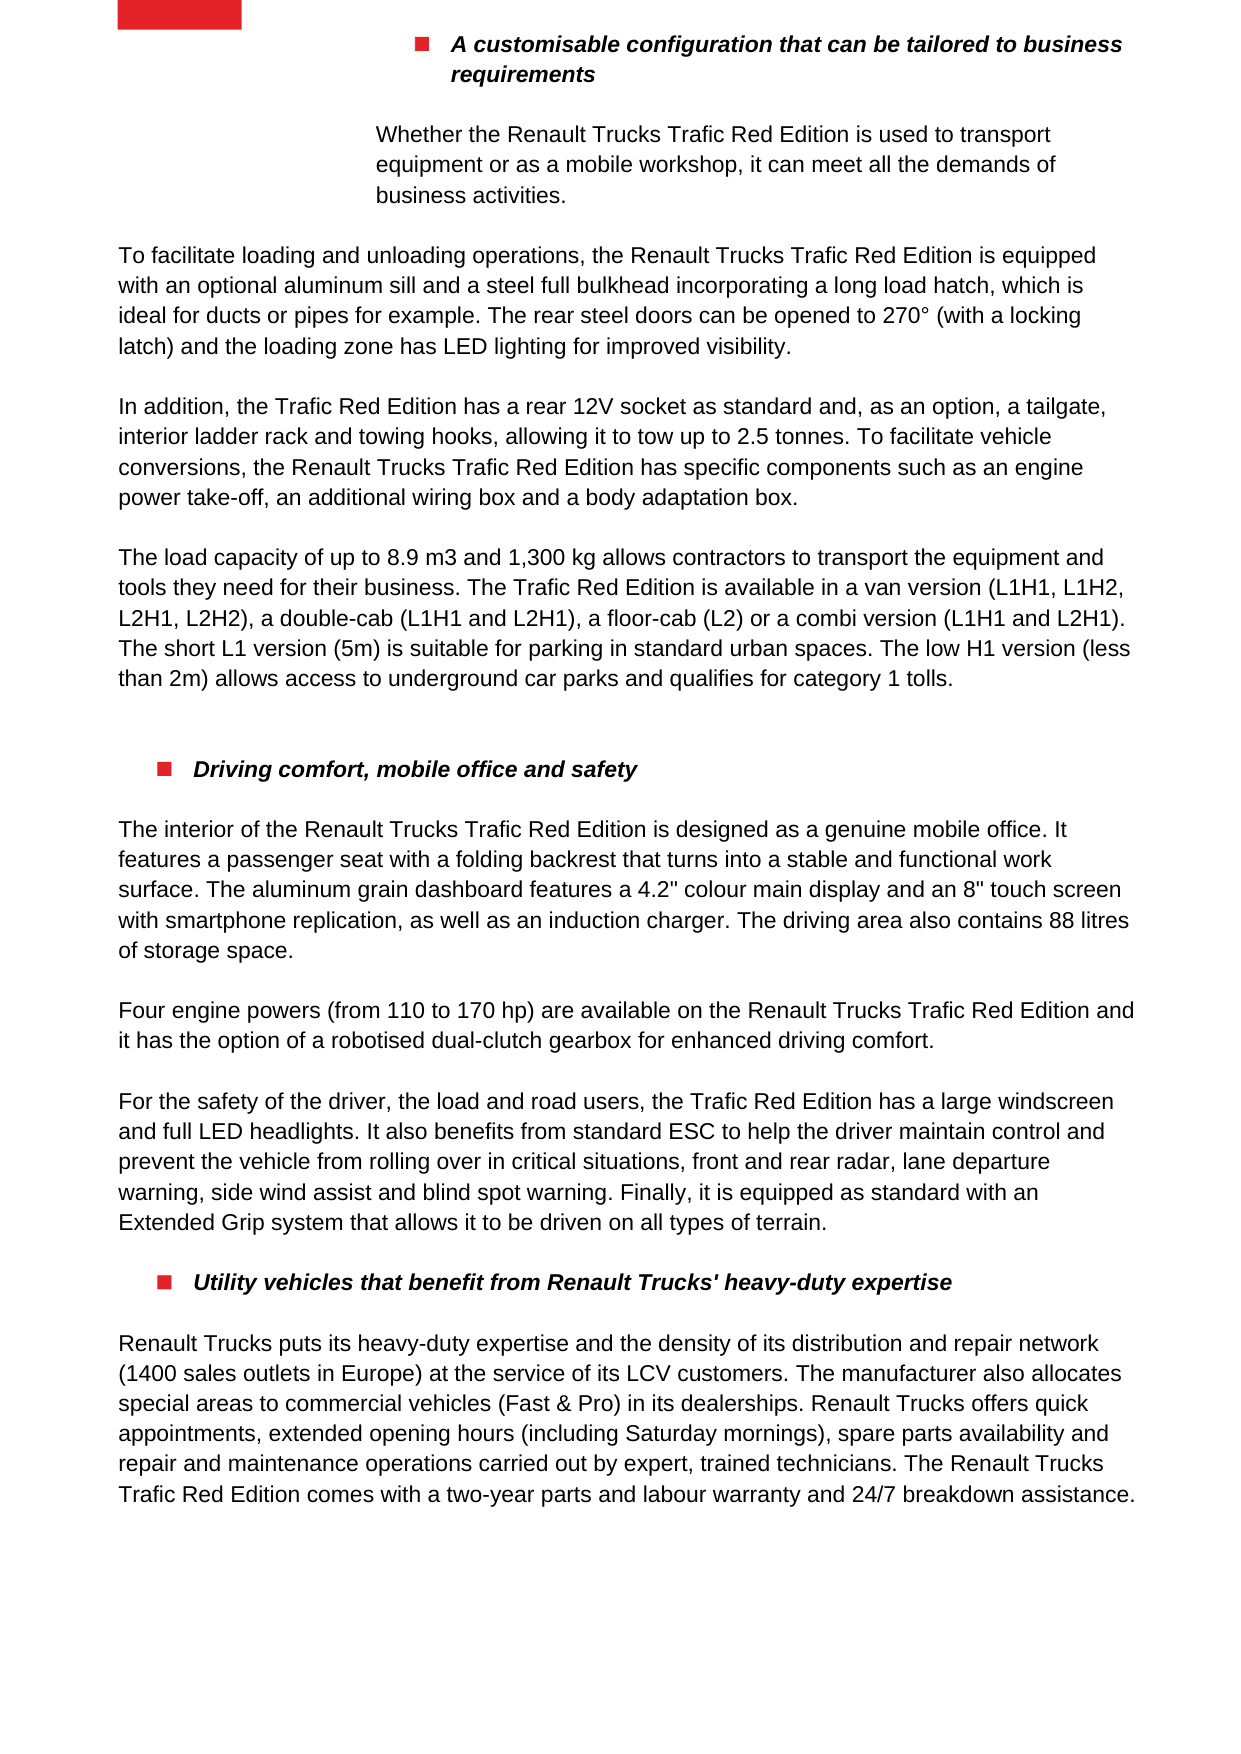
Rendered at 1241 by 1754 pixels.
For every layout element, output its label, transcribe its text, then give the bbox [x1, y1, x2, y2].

text The interior of the Renault Trucks Trafic Red Edition is designed as a genuine mobile office. It features a passenger seat with a folding backrest that turns into a stable and functional work surface. The aluminum grain dashboard features a 4.2" colour main display and an 8" touch screen with smartphone replication, as well as an induction charger. The driving area also contains 88 litres of storage space. [118, 816, 1138, 963]
text The load capacity of up to 8.9 m3 and 1,300 kg allows contractors to transport the equipment and tools they need for their business. The Trafic Red Edition is available in a van version (L1H1, L1H2, L2H1, L2H2), a double-cab (L1H1 and L2H1), a floor-cab (L2) or a combi version (L1H1 and L2H1). The short L1 version (5m) is suitable for parking in standard urban spaces. The low H1 version (less than 2m) allows access to underground car parks and qualifies for category 1 tolls. [118, 544, 1138, 691]
list Driving comfort, mobile office and safety [156, 756, 1138, 782]
text To facilitate loading and unloading operations, the Renault Trucks Trafic Red Edition is equipped with an optional aluminum sill and a steel full bulkhead incorporating a long load hatch, which is ideal for ducts or pipes for example. The rear steel doors can be opened to 270° (with a locking latch) and the loading zone has LED lighting for improved visibility. [118, 242, 1138, 359]
text Four engine powers (from 110 to 170 hp) are available on the Renault Trucks Trafic Red Edition and it has the option of a robotised dual-clutch gearbox for enhanced driving comfort. [118, 997, 1138, 1054]
text For the safety of the driver, the load and road users, the Trafic Red Edition has a large windscreen and full LED headlights. It also benefits from standard ESC to help the driver maintain control and prevent the vehicle from rolling over in critical situations, front and rear radar, lane departure warning, side wind assist and blind spot warning. Finally, it is equipped as standard with an Extended Grip system that allows it to be driven on all types of terrain. [118, 1088, 1138, 1235]
text In addition, the Trafic Red Edition has a rear 12V socket as standard and, as an option, a tailgate, interior ladder rack and towing hooks, allowing it to tow up to 2.5 tonnes. To facilitate vehicle conversions, the Renault Trucks Trafic Red Edition has specific components such as an engine power take-off, an additional wiring box and a body adaptation box. [118, 393, 1138, 510]
text Renault Trucks puts its heavy-duty expertise and the density of its distribution and repair network (1400 sales outlets in Europe) at the service of its LCV customers. The manufacturer also allocates special areas to commercial vehicles (Fast & Pro) in its dealerships. Renault Trucks offers quick appointments, extended opening hours (including Saturday mornings), spare parts availability and repair and maintenance operations carried out by expert, trained technicians. The Renault Trucks Trafic Red Edition comes with a two-year parts and labour warranty and 24/7 breakdown assistance. [118, 1329, 1138, 1507]
list A customisable configuration that can be tailored to business requirements [413, 31, 1138, 87]
text Whether the Renault Trucks Trafic Red Edition is used to transport equipment or as a mobile workshop, it can meet all the demands of business activities. [376, 121, 1138, 208]
list Utility vehicles that benefit from Renault Trucks' heavy-duty expertise [156, 1269, 1138, 1295]
